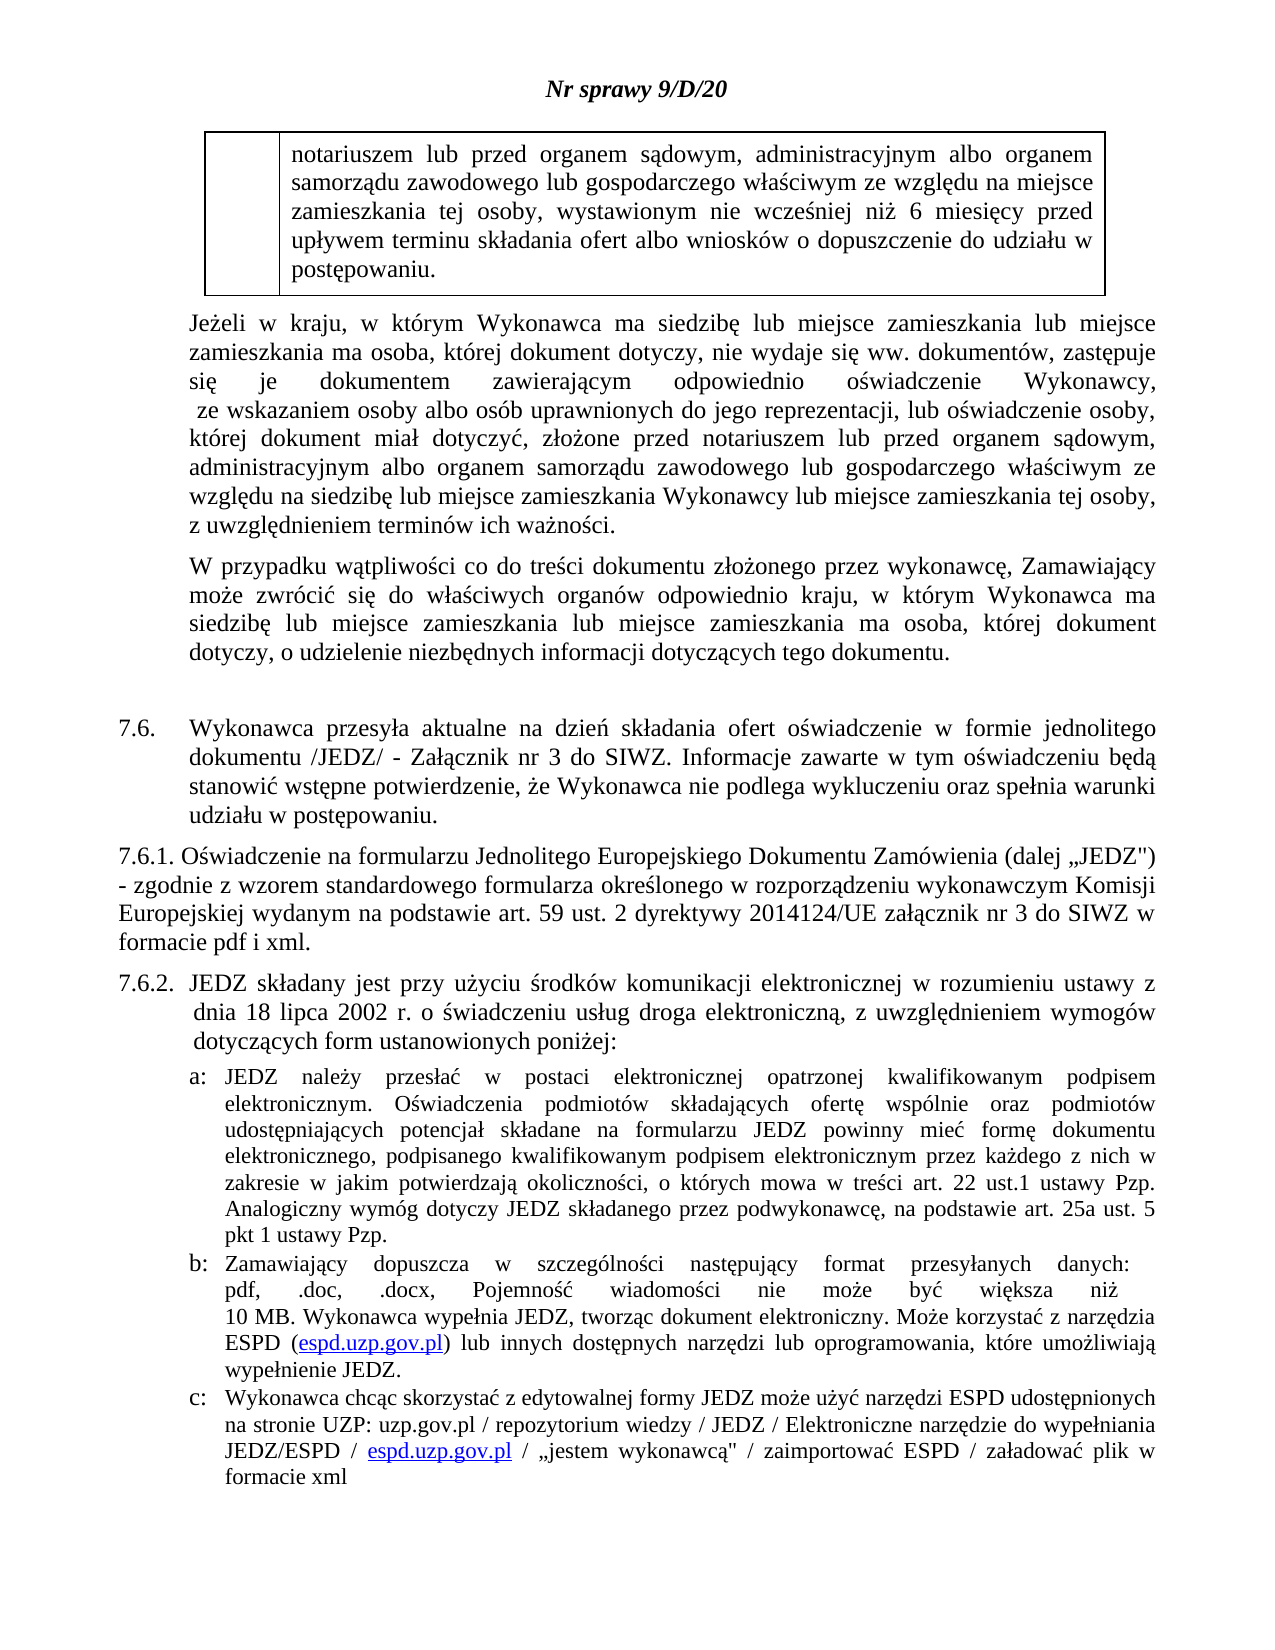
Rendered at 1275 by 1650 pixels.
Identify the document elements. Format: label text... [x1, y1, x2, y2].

subtitle Jeżeli w kraju, w którym Wykonawca ma siedzibę lub miejsce zamieszkania lub miejsce zamieszkania ma osoba, której dokument dotyczy, nie wydaje się ww. dokumentów, zastępuje się je dokumentem zawierającym odpowiednio oświadczenie Wykonawcy, ze wskazaniem osoby albo osób uprawnionych do jego reprezentacji, lub oświadczenie osoby, której dokument miał dotyczyć, złożone przed notariuszem lub przed organem sądowym, administracyjnym albo organem samorządu zawodowego lub gospodarczego właściwym ze względu na siedzibę lub miejsce zamieszkania Wykonawcy lub miejsce zamieszkania tej osoby, z uwzględnieniem terminów ich ważności. [189, 308, 1157, 538]
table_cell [280, 133, 1104, 295]
subtitle 7.6.1. Oświadczenie na formularzu Jednolitego Europejskiego Dokumentu Zamówienia (dalej „JEDZ") - zgodnie z wzorem standardowego formularza określonego w rozporządzeniu wykonawczym Komisji Europejskiej wydanym na podstawie art. 59 ust. 2 dyrektywy 2014124/UE załącznik nr 3 do SIWZ w formacie pdf i xml. [118, 841, 1157, 956]
list JEDZ należy przesłać w postaci elektronicznej opatrzonej kwalifikowanym podpisem elektronicznym. Oświadczenia podmiotów składających ofertę wspólnie oraz podmiotów udostępniających potencjał składane na formularzu JEDZ powinny mieć formę dokumentu elektronicznego, podpisanego kwalifikowanym podpisem elektronicznym przez każdego z nich w zakresie w jakim potwierdzają okoliczności, o których mowa w treści art. 22 ust.1 ustawy Pzp. Analogiczny wymóg dotyczy JEDZ składanego przez podwykonawcę, na podstawie art. 25a ust. 5 pkt 1 ustawy Pzp. [189, 1061, 1157, 1248]
subtitle JEDZ składany jest przy użyciu środków komunikacji elektronicznej w rozumieniu ustawy z dnia 18 lipca 2002 r. o świadczeniu usług droga elektroniczną, z uwzględnieniem wymogów dotyczących form ustanowionych poniżej: [118, 968, 1157, 1055]
list Wykonawca chcąc skorzystać z edytowalnej formy JEDZ może użyć narzędzi ESPD udostępnionych na stronie UZP: uzp.gov.pl / repozytorium wiedzy / JEDZ / Elektroniczne narzędzie do wypełniania JEDZ/ESPD / espd.uzp.gov.pl / „jestem wykonawcą" / zaimportować ESPD / załadować plik w formacie xml [189, 1382, 1157, 1490]
list Zamawiający dopuszcza w szczególności następujący format przesyłanych danych: pdf, .doc, .docx, Pojemność wiadomości nie może być większa niż 10 MB. Wykonawca wypełnia JEDZ, tworząc dokument elektroniczny. Może korzystać z narzędzia ESPD (espd.uzp.gov.pl) lub innych dostępnych narzędzi lub oprogramowania, które umożliwiają wypełnienie JEDZ. [189, 1248, 1157, 1382]
table_cell 1 [206, 133, 279, 295]
subtitle Wykonawca przesyła aktualne na dzień składania ofert oświadczenie w formie jednolitego dokumentu /JEDZ/ - Załącznik nr 3 do SIWZ. Informacje zawarte w tym oświadczeniu będą stanowić wstępne potwierdzenie, że Wykonawca nie podlega wykluczeniu oraz spełnia warunki udziału w postępowaniu. [118, 713, 1157, 828]
subtitle W przypadku wątpliwości co do treści dokumentu złożonego przez wykonawcę, Zamawiający może zwrócić się do właściwych organów odpowiednio kraju, w którym Wykonawca ma siedzibę lub miejsce zamieszkania lub miejsce zamieszkania ma osoba, której dokument dotyczy, o udzielenie niezbędnych informacji dotyczących tego dokumentu. [189, 551, 1157, 666]
